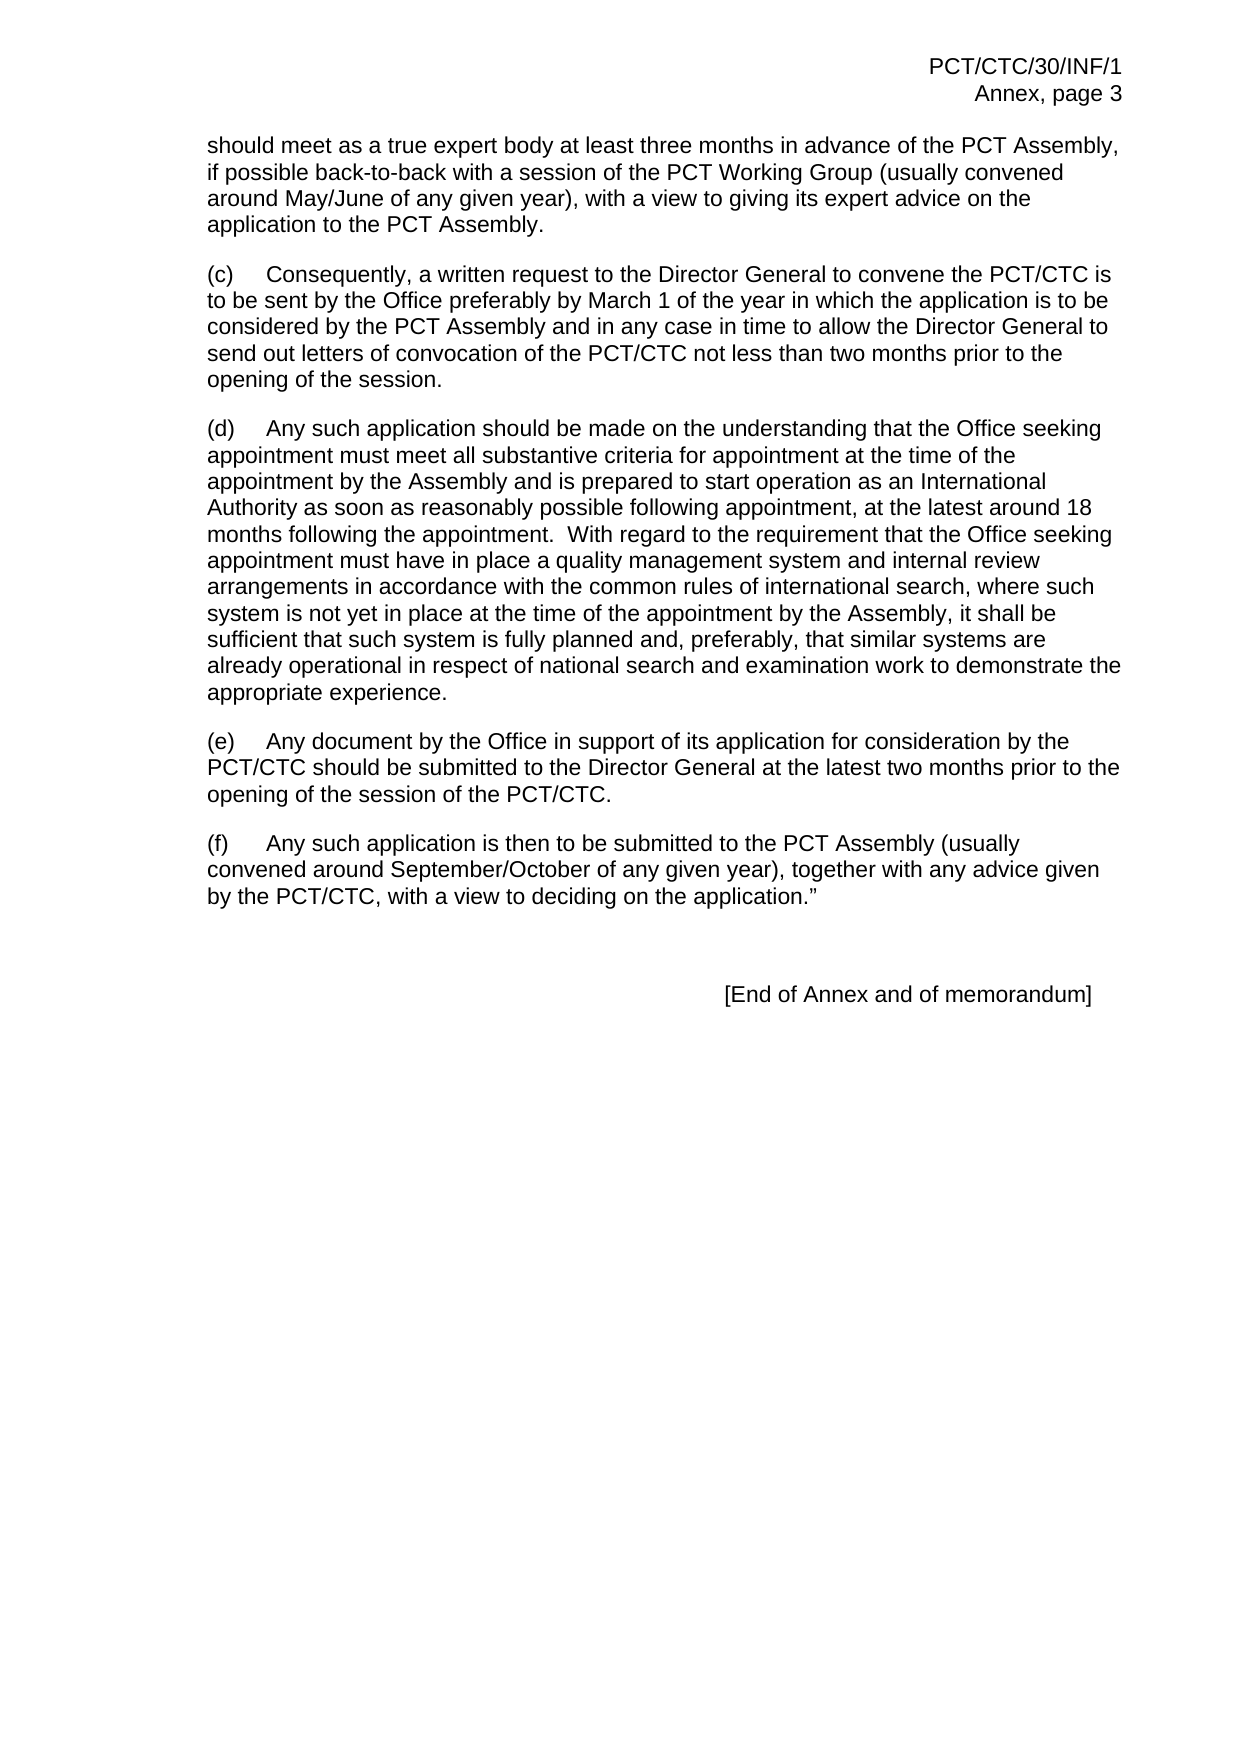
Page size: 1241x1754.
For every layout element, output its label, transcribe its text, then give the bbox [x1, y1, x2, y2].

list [207, 132, 1122, 238]
text [End of Annex and of memorandum] [724, 981, 1122, 1008]
list (c) Consequently, a written request to the Director General to convene the PCT/CTC is to be sent by the Office preferably by March 1 of the year in which the application is to be considered by the PCT Assembly and in any case in time to allow the Director General to send out letters of convocation of the PCT/CTC not less than two months prior to the opening of the session. [207, 261, 1122, 392]
list (d) Any such application should be made on the understanding that the Office seeking appointment must meet all substantive criteria for appointment at the time of the appointment by the Assembly and is prepared to start operation as an International Authority as soon as reasonably possible following appointment, at the latest around 18 months following the appointment. With regard to the requirement that the Office seeking appointment must have in place a quality management system and internal review arrangements in accordance with the common rules of international search, where such system is not yet in place at the time of the appointment by the Assembly, it shall be sufficient that such system is fully planned and, preferably, that similar systems are already operational in respect of national search and examination work to demonstrate the appropriate experience. [207, 415, 1122, 705]
list (f) Any such application is then to be submitted to the PCT Assembly (usually convened around September/October of any given year), together with any advice given by the PCT/CTC, with a view to deciding on the application.” [207, 830, 1122, 909]
list (e) Any document by the Office in support of its application for consideration by the PCT/CTC should be submitted to the Director General at the latest two months prior to the opening of the session of the PCT/CTC. [207, 728, 1122, 807]
